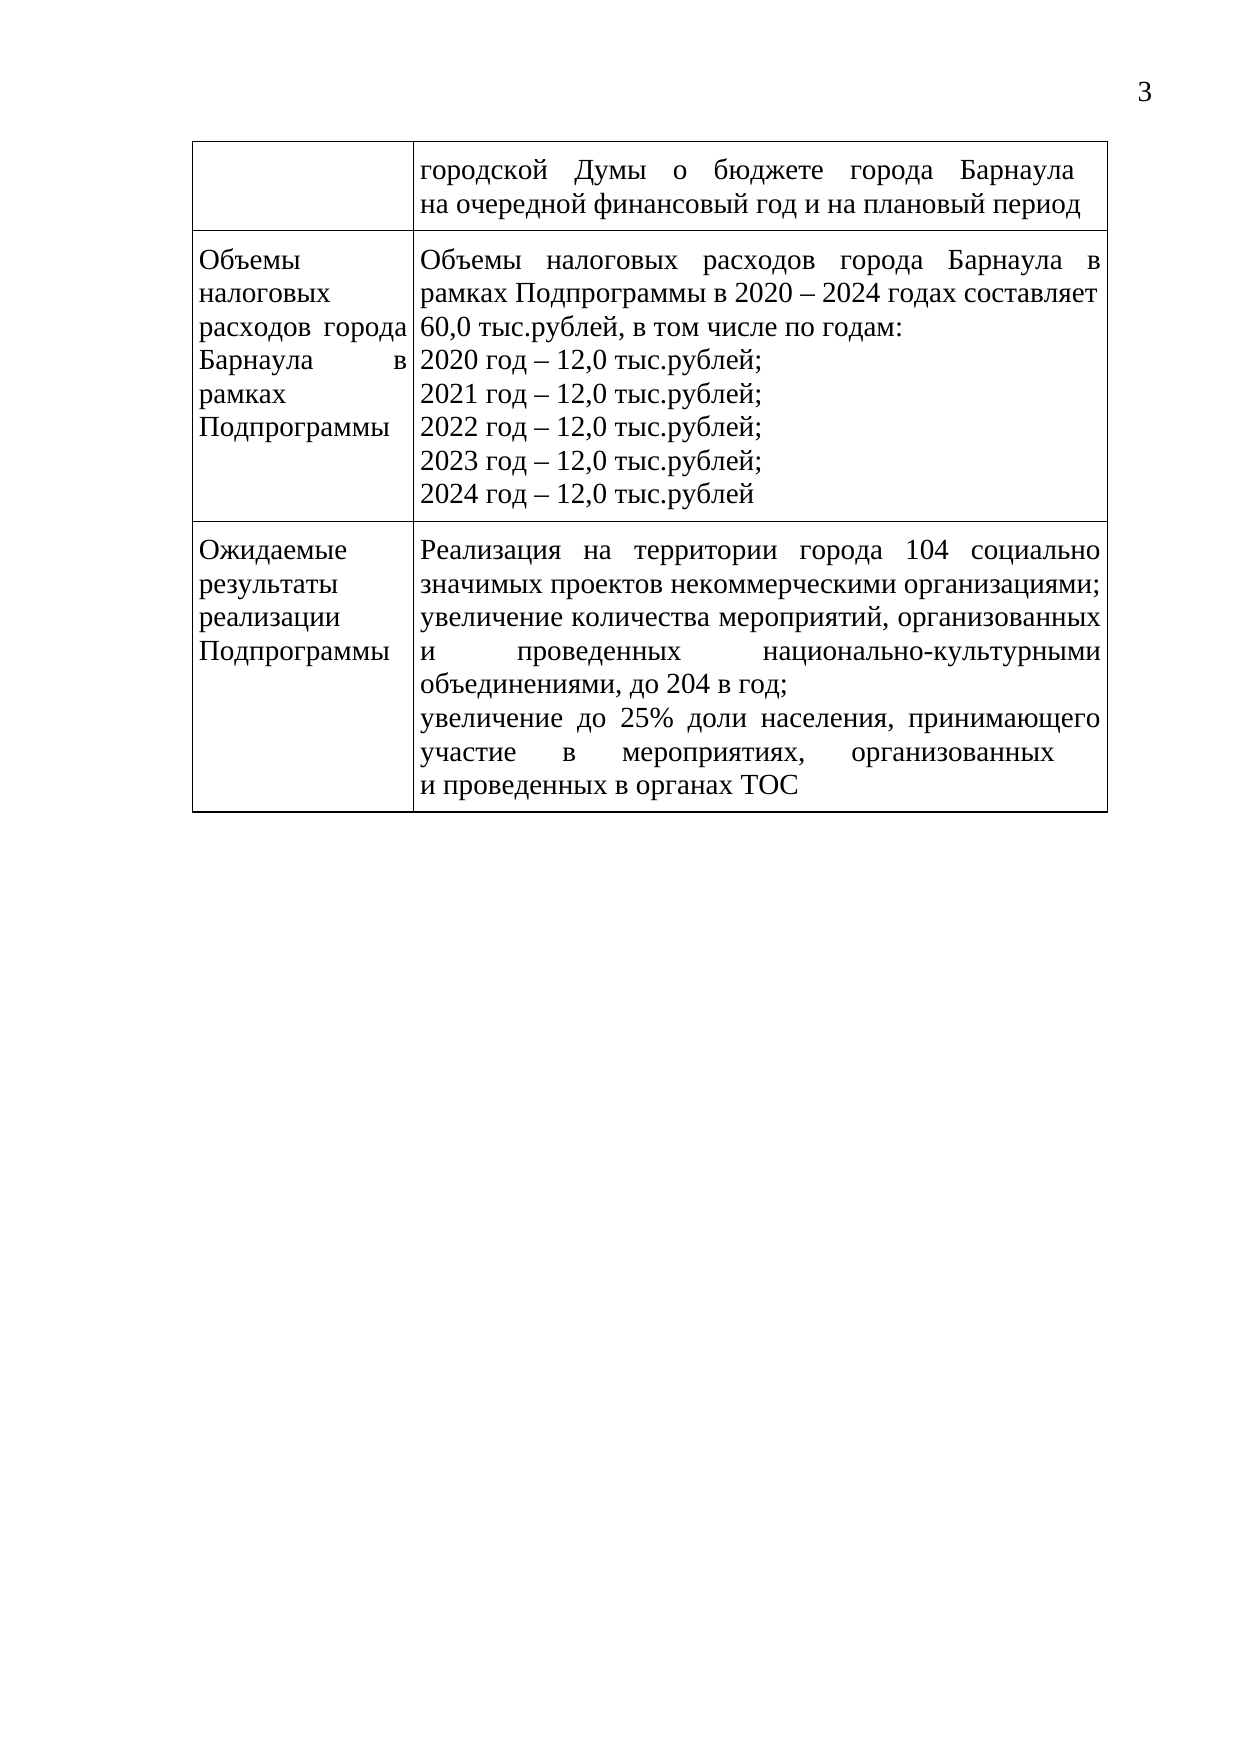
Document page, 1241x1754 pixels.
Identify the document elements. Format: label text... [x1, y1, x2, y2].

table_cell Реализация на территории города 104 социально значимых проектов некоммерческими организациями; увеличение количества мероприятий, организованных и проведенных национально-культурными объединениями, до 204 в год; увеличение до 25% доли населения, принимающего участие в мероприятиях, организованных и проведенных в органах ТОС [414, 522, 1107, 811]
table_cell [414, 142, 1107, 230]
table_cell Объемы налоговых расходов города Барнаула в рамках Подпрограммы [193, 231, 413, 521]
table_cell Объемы налоговых расходов города Барнаула в рамках Подпрограммы в 2020 – 2024 годах составляет 60,0 тыс.рублей, в том числе по годам: 2020 год – 12,0 тыс.рублей; 2021 год – 12,0 тыс.рублей; 2022 год – 12,0 тыс.рублей; 2023 год – 12,0 тыс.рублей; 2024 год – 12,0 тыс.рублей [414, 231, 1107, 521]
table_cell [193, 142, 413, 230]
table_cell Ожидаемые результаты реализации Подпрограммы [193, 522, 413, 811]
